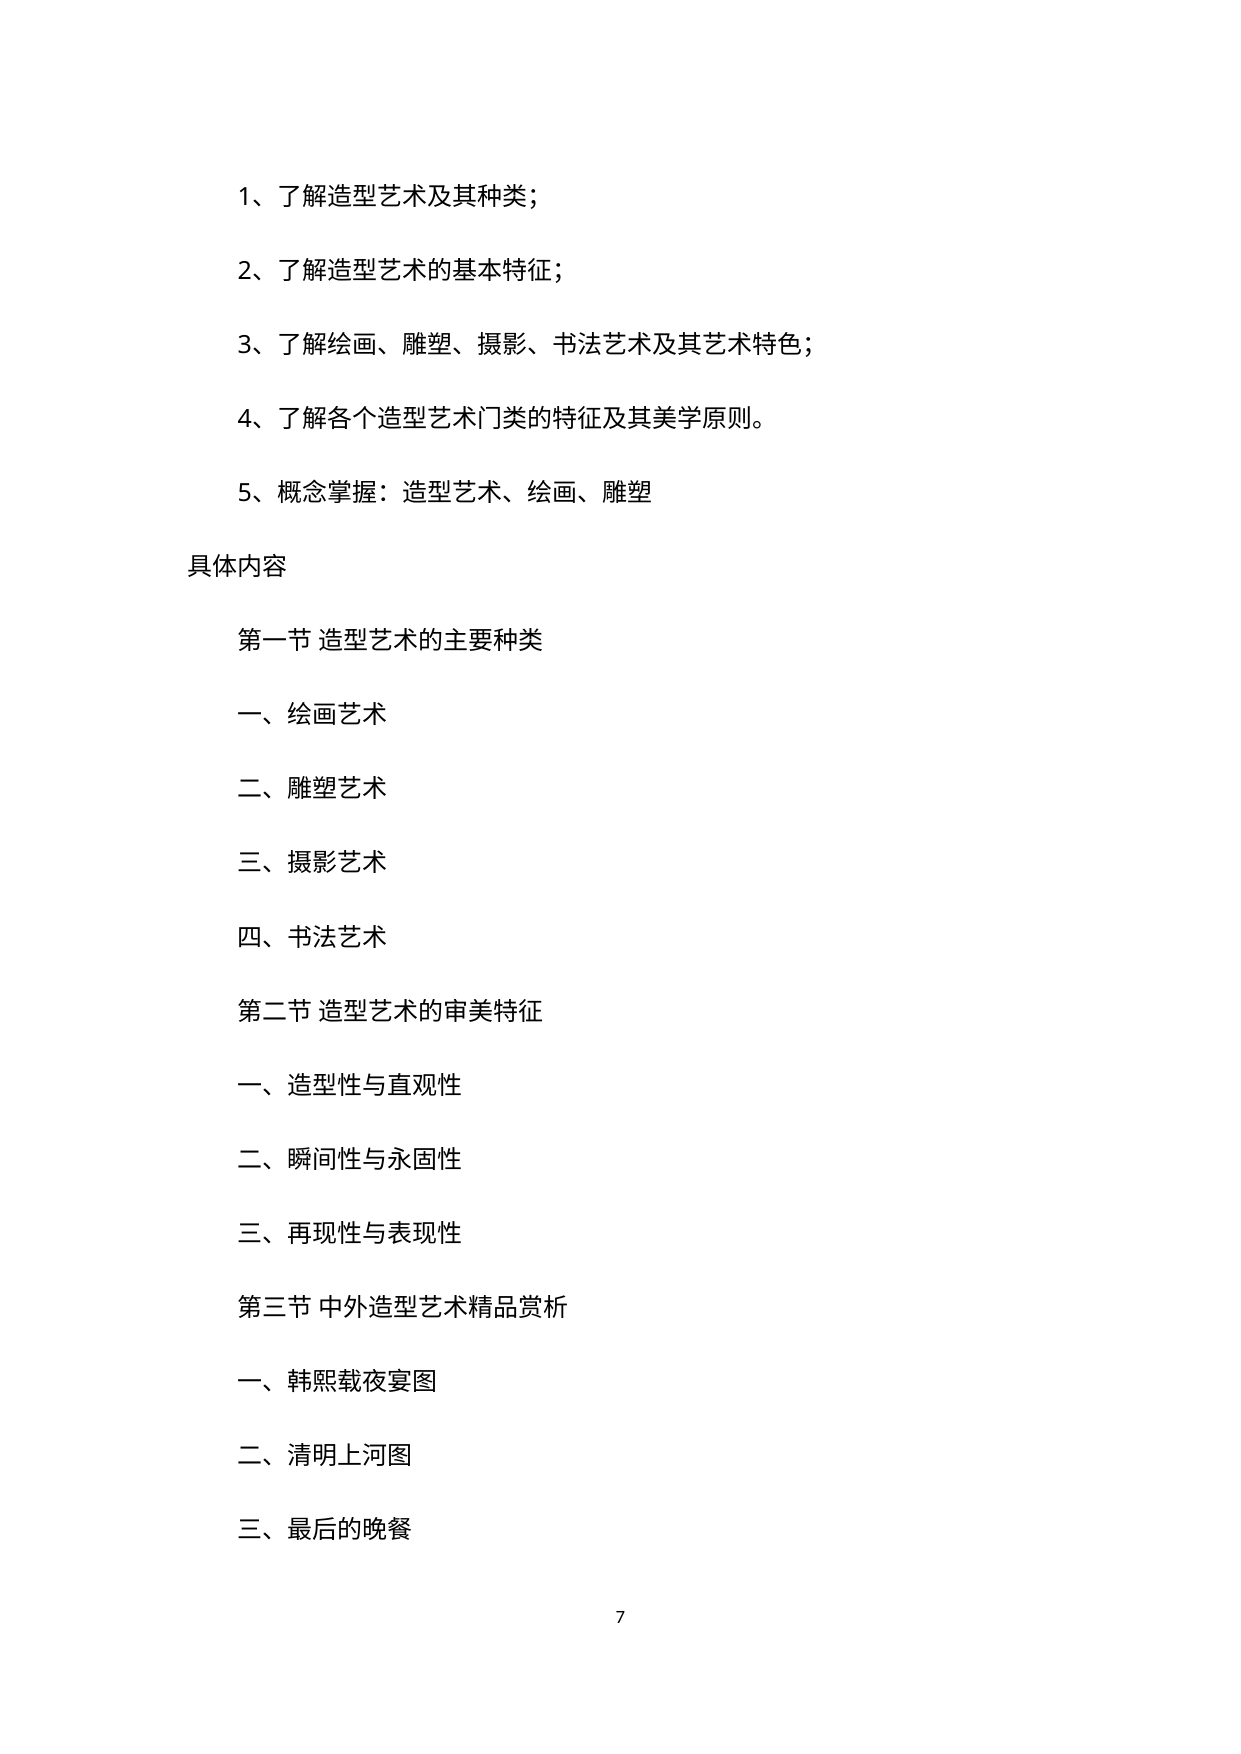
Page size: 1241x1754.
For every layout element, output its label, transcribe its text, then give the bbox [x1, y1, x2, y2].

text 5、概念掌握：造型艺术、绘画、雕塑 [187, 458, 1053, 523]
text 三、最后的晚餐 [187, 1495, 1053, 1560]
text 1、了解造型艺术及其种类； [187, 162, 1053, 227]
text 具体内容 [187, 532, 1053, 597]
text 4、了解各个造型艺术门类的特征及其美学原则。 [187, 384, 1053, 449]
text 2、了解造型艺术的基本特征； [187, 236, 1053, 301]
text 第二节 造型艺术的审美特征 [187, 977, 1053, 1042]
text 一、造型性与直观性 [187, 1051, 1053, 1116]
text 3、了解绘画、雕塑、摄影、书法艺术及其艺术特色； [187, 310, 1053, 375]
text 一、绘画艺术 [187, 680, 1053, 745]
text 二、清明上河图 [187, 1421, 1053, 1486]
text 一、韩熙载夜宴图 [187, 1347, 1053, 1412]
text 二、雕塑艺术 [187, 754, 1053, 819]
text 四、书法艺术 [187, 903, 1053, 968]
text 三、摄影艺术 [187, 828, 1053, 893]
text 二、瞬间性与永固性 [187, 1125, 1053, 1190]
text 三、再现性与表现性 [187, 1199, 1053, 1264]
text 第三节 中外造型艺术精品赏析 [187, 1273, 1053, 1338]
text 第一节 造型艺术的主要种类 [187, 606, 1053, 671]
